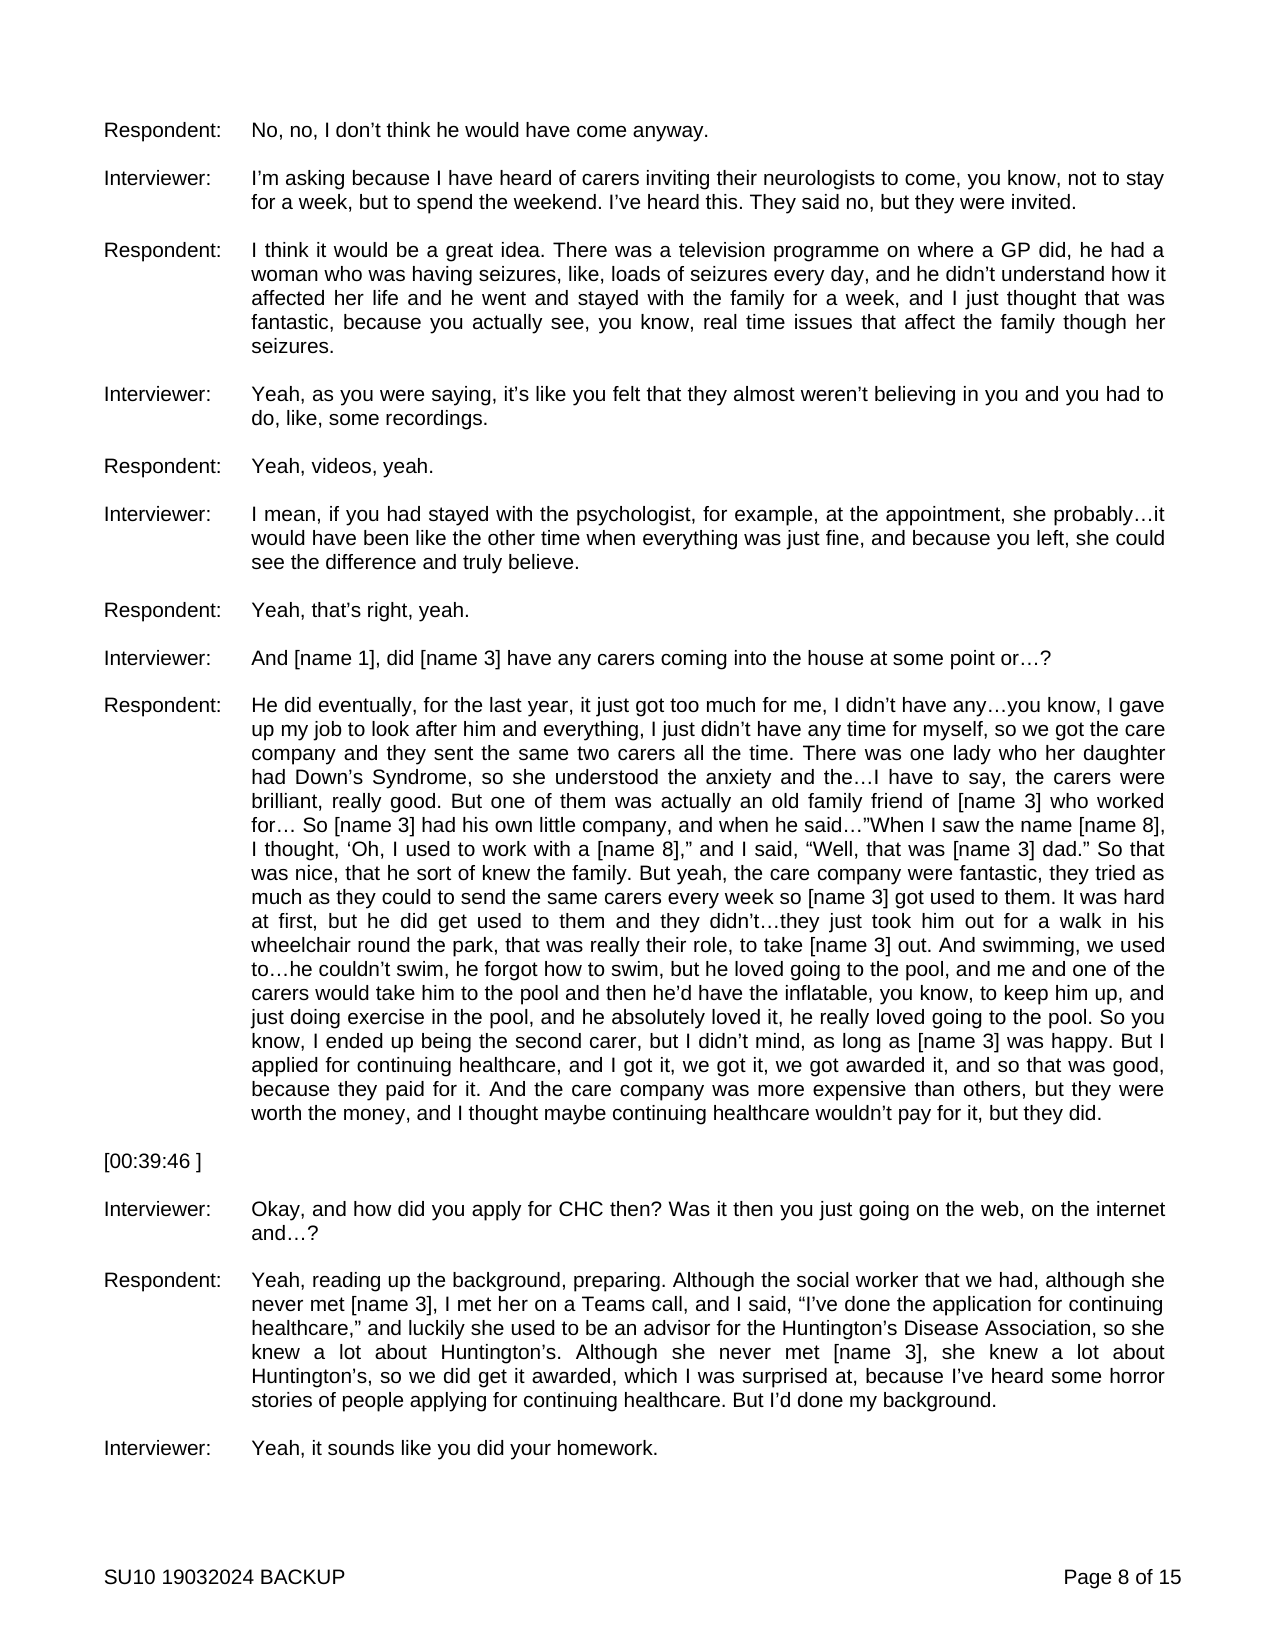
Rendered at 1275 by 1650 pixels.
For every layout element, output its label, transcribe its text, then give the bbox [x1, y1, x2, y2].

text Interviewer: And [name 1], did [name 3] have any carers coming into the house at some point or…? [103, 645, 1167, 669]
text Interviewer: I’m asking because I have heard of carers inviting their neurologists to come, you know, not to stay for a week, but to spend the weekend. I’ve heard this. They said no, but they were invited. [103, 166, 1167, 214]
text Interviewer: I mean, if you had stayed with the psychologist, for example, at the appointment, she probably…it would have been like the other time when everything was just fine, and because you left, she could see the difference and truly believe. [103, 502, 1167, 573]
text Respondent: Yeah, that’s right, yeah. [103, 597, 1167, 621]
text [00:39:46 ] [103, 1148, 1167, 1172]
text Interviewer: Okay, and how did you apply for CHC then? Was it then you just going on the web, on the internet and…? [103, 1196, 1167, 1244]
text Respondent: Yeah, videos, yeah. [103, 454, 1167, 478]
text Respondent: Yeah, reading up the background, preparing. Although the social worker that we had, although she never met [name 3], I met her on a Teams call, and I said, “I’ve done the application for continuing healthcare,” and luckily she used to be an advisor for the Huntington’s Disease Association, so she knew a lot about Huntington’s. Although she never met [name 3], she knew a lot about Huntington’s, so we did get it awarded, which I was surprised at, because I’ve heard some horror stories of people applying for continuing healthcare. But I’d done my background. [103, 1268, 1167, 1412]
text Respondent: He did eventually, for the last year, it just got too much for me, I didn’t have any…you know, I gave up my job to look after him and everything, I just didn’t have any time for myself, so we got the care company and they sent the same two carers all the time. There was one lady who her daughter had Down’s Syndrome, so she understood the anxiety and the…I have to say, the carers were brilliant, really good. But one of them was actually an old family friend of [name 3] who worked for… So [name 3] had his own little company, and when he said…”When I saw the name [name 8], I thought, ‘Oh, I used to work with a [name 8],” and I said, “Well, that was [name 3] dad.” So that was nice, that he sort of knew the family. But yeah, the care company were fantastic, they tried as much as they could to send the same carers every week so [name 3] got used to them. It was hard at first, but he did get used to them and they didn’t…they just took him out for a walk in his wheelchair round the park, that was really their role, to take [name 3] out. And swimming, we used to…he couldn’t swim, he forgot how to swim, but he loved going to the pool, and me and one of the carers would take him to the pool and then he’d have the inflatable, you know, to keep him up, and just doing exercise in the pool, and he absolutely loved it, he really loved going to the pool. So you know, I ended up being the second carer, but I didn’t mind, as long as [name 3] was happy. But I applied for continuing healthcare, and I got it, we got it, we got awarded it, and so that was good, because they paid for it. And the care company was more expensive than others, but they were worth the money, and I thought maybe continuing healthcare wouldn’t pay for it, but they did. [103, 693, 1167, 1124]
text Interviewer: Yeah, as you were saying, it’s like you felt that they almost weren’t believing in you and you had to do, like, some recordings. [103, 382, 1167, 430]
text Respondent: No, no, I don’t think he would have come anyway. [103, 118, 1167, 142]
text Interviewer: Yeah, it sounds like you did your homework. [103, 1436, 1167, 1460]
text Respondent: I think it would be a great idea. There was a television programme on where a GP did, he had a woman who was having seizures, like, loads of seizures every day, and he didn’t understand how it affected her life and he went and stayed with the family for a week, and I just thought that was fantastic, because you actually see, you know, real time issues that affect the family though her seizures. [103, 238, 1167, 358]
